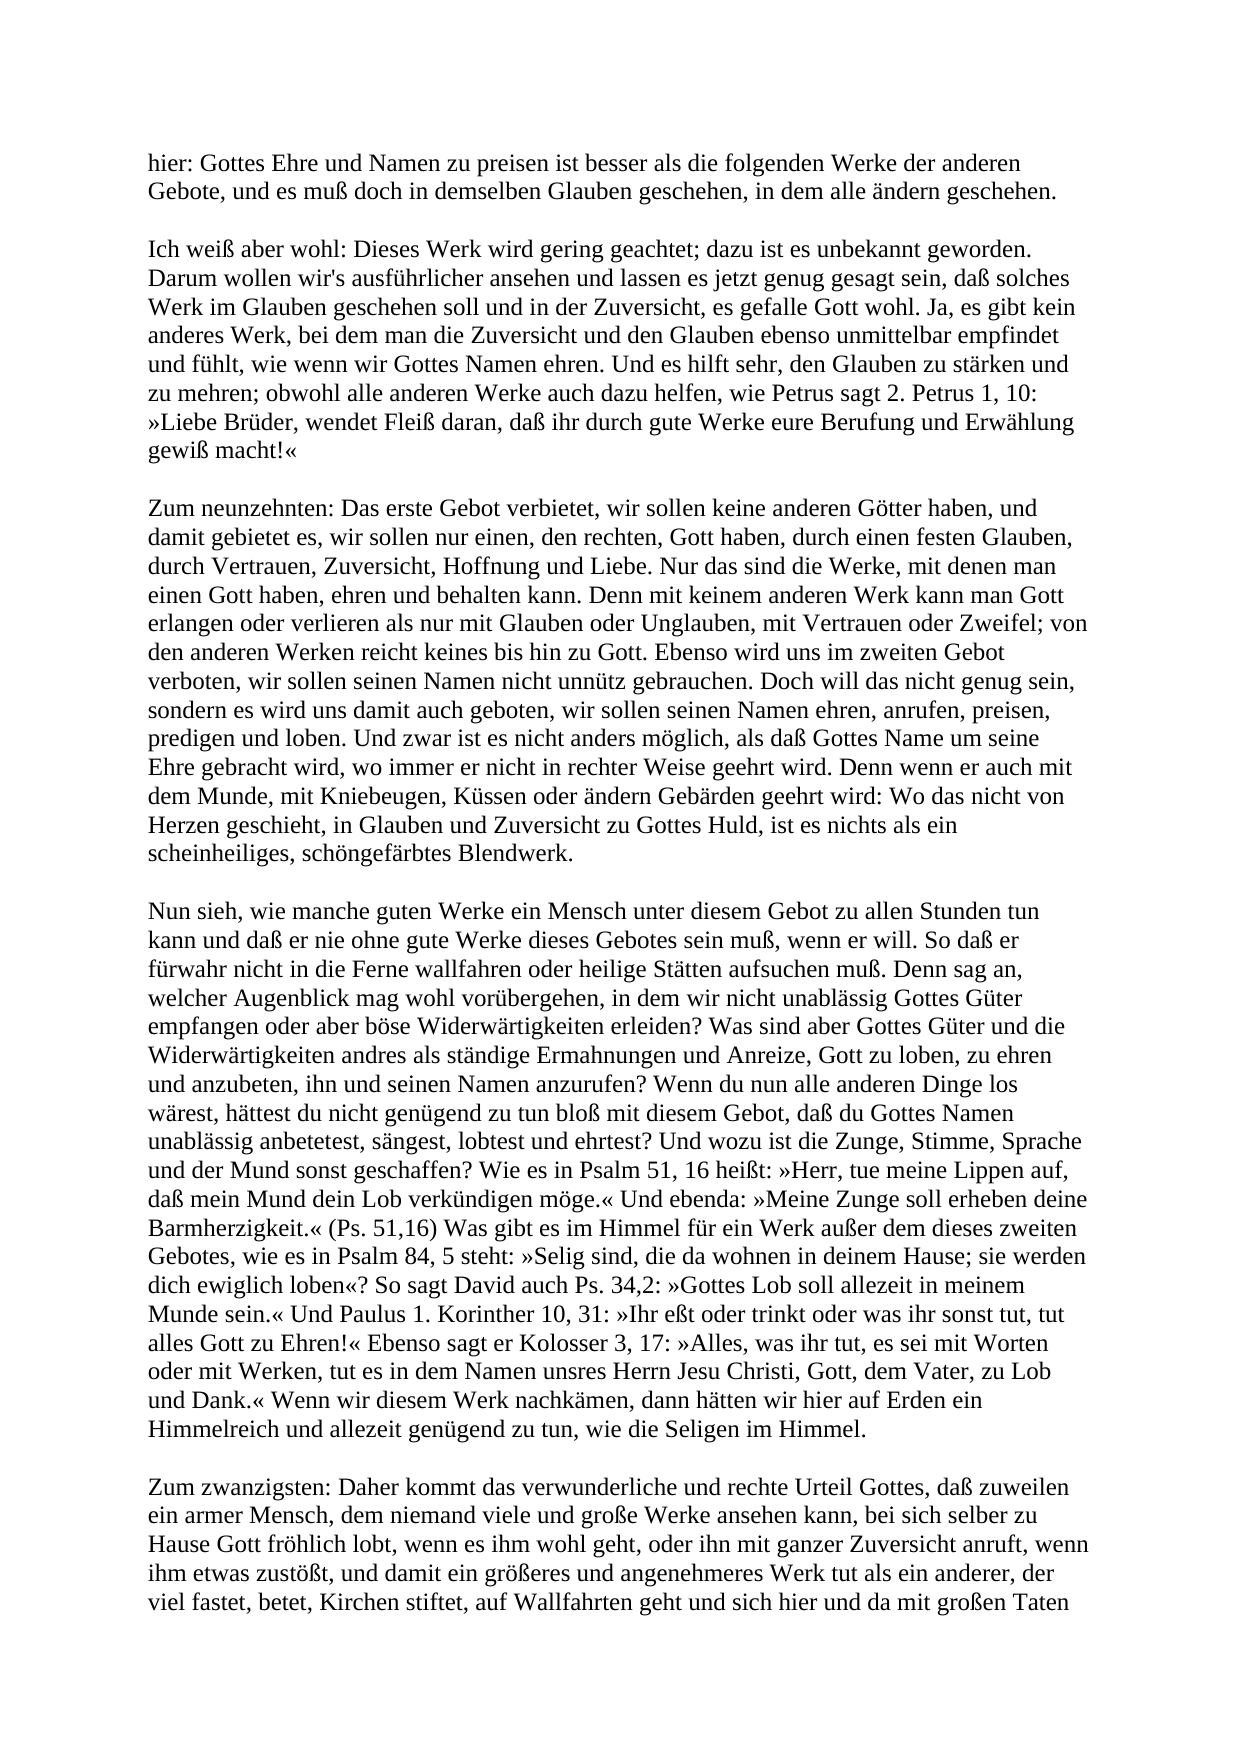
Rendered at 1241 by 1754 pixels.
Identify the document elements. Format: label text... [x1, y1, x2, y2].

text Ich weiß aber wohl: Dieses Werk wird gering geachtet; dazu ist es unbekannt geworden. Darum wollen wir's ausführlicher ansehen und lassen es jetzt genug gesagt sein, daß solches Werk im Glauben geschehen soll und in der Zuversicht, es gefalle Gott wohl. Ja, es gibt kein anderes Werk, bei dem man die Zuversicht und den Glauben ebenso unmittelbar empfindet und fühlt, wie wenn wir Gottes Namen ehren. Und es hilft sehr, den Glauben zu stärken und zu mehren; obwohl alle anderen Werke auch dazu helfen, wie Petrus sagt 2. Petrus 1, 10: »Liebe Brüder, wendet Fleiß daran, daß ihr durch gute Werke eure Berufung und Erwählung gewiß macht!« [148, 234, 1093, 464]
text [148, 148, 1093, 205]
text Zum neunzehnten: Das erste Gebot verbietet, wir sollen keine anderen Götter haben, und damit gebietet es, wir sollen nur einen, den rechten, Gott haben, durch einen festen Glauben, durch Vertrauen, Zuversicht, Hoffnung und Liebe. Nur das sind die Werke, mit denen man einen Gott haben, ehren und behalten kann. Denn mit keinem anderen Werk kann man Gott erlangen oder verlieren als nur mit Glauben oder Unglauben, mit Vertrauen oder Zweifel; von den anderen Werken reicht keines bis hin zu Gott. Ebenso wird uns im zweiten Gebot verboten, wir sollen seinen Namen nicht unnütz gebrauchen. Doch will das nicht genug sein, sondern es wird uns damit auch geboten, wir sollen seinen Namen ehren, anrufen, preisen, predigen und loben. Und zwar ist es nicht anders möglich, als daß Gottes Name um seine Ehre gebracht wird, wo immer er nicht in rechter Weise geehrt wird. Denn wenn er auch mit dem Munde, mit Kniebeugen, Küssen oder ändern Gebärden geehrt wird: Wo das nicht von Herzen geschieht, in Glauben und Zuversicht zu Gottes Huld, ist es nichts als ein scheinheiliges, schöngefärbtes Blendwerk. [148, 493, 1093, 867]
text Nun sieh, wie manche guten Werke ein Mensch unter diesem Gebot zu allen Stunden tun kann und daß er nie ohne gute Werke dieses Gebotes sein muß, wenn er will. So daß er fürwahr nicht in die Ferne wallfahren oder heilige Stätten aufsuchen muß. Denn sag an, welcher Augenblick mag wohl vorübergehen, in dem wir nicht unablässig Gottes Güter empfangen oder aber böse Widerwärtigkeiten erleiden? Was sind aber Gottes Güter und die Widerwärtigkeiten andres als ständige Ermahnungen und Anreize, Gott zu loben, zu ehren und anzubeten, ihn und seinen Namen anzurufen? Wenn du nun alle anderen Dinge los wärest, hättest du nicht genügend zu tun bloß mit diesem Gebot, daß du Gottes Namen unablässig anbetetest, sängest, lobtest und ehrtest? Und wozu ist die Zunge, Stimme, Sprache und der Mund sonst geschaffen? Wie es in Psalm 51, 16 heißt: »Herr, tue meine Lippen auf, daß mein Mund dein Lob verkündigen möge.« Und ebenda: »Meine Zunge soll erheben deine Barmherzigkeit.« (Ps. 51,16) Was gibt es im Himmel für ein Werk außer dem dieses zweiten Gebotes, wie es in Psalm 84, 5 steht: »Selig sind, die da wohnen in deinem Hause; sie werden dich ewiglich loben«? So sagt David auch Ps. 34,2: »Gottes Lob soll allezeit in meinem Munde sein.« Und Paulus 1. Korinther 10, 31: »Ihr eßt oder trinkt oder was ihr sonst tut, tut alles Gott zu Ehren!« Ebenso sagt er Kolosser 3, 17: »Alles, was ihr tut, es sei mit Worten oder mit Werken, tut es in dem Namen unsres Herrn Jesu Christi, Gott, dem Vater, zu Lob und Dank.« Wenn wir diesem Werk nachkämen, dann hätten wir hier auf Erden ein Himmelreich und allezeit genügend zu tun, wie die Seligen im Himmel. [148, 896, 1093, 1443]
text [148, 1472, 1093, 1616]
